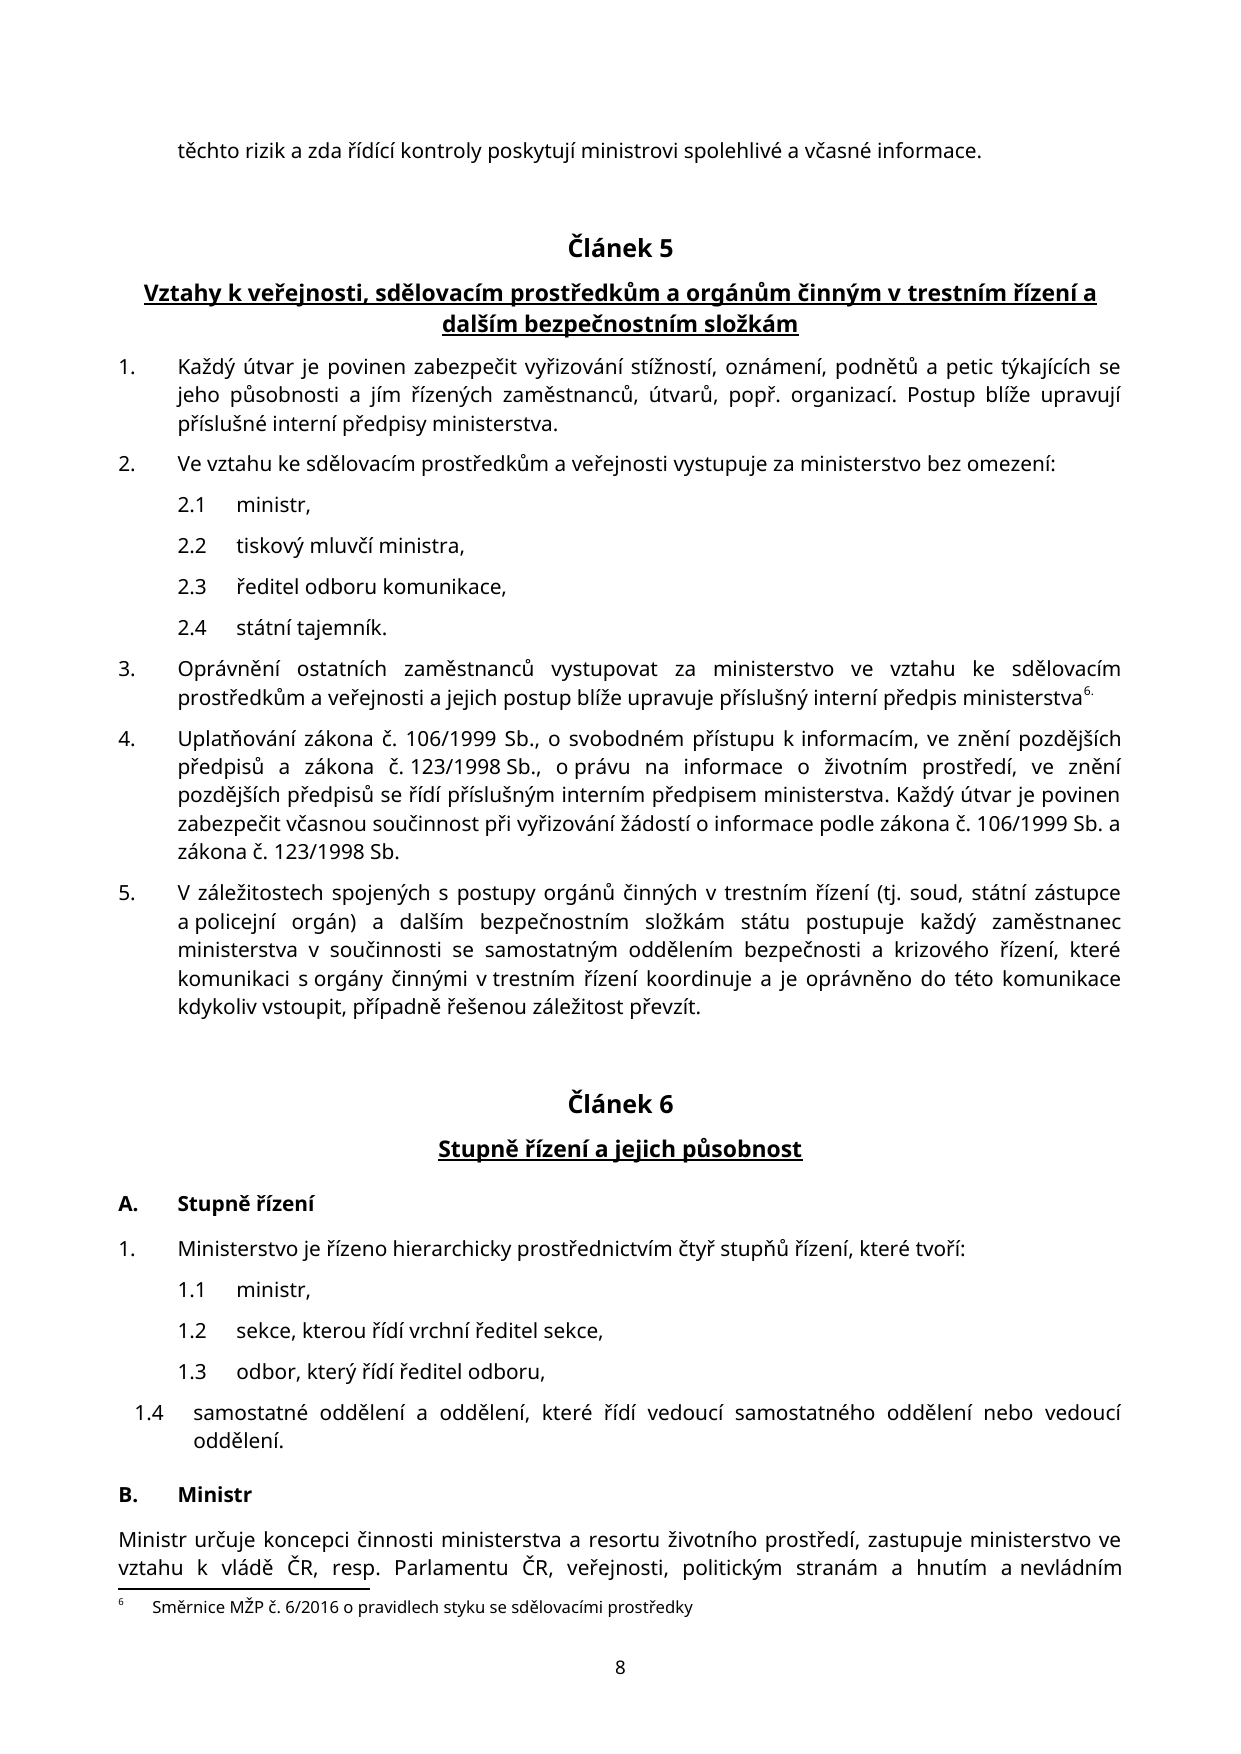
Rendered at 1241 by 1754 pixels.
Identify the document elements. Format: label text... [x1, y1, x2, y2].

list Stupně řízení [118, 1189, 1122, 1218]
text odbor, který řídí ředitel odboru, [177, 1357, 1122, 1386]
list Ministerstvo je řízeno hierarchicky prostřednictvím čtyř stupňů řízení, které tvoří: [118, 1234, 1122, 1263]
list Každý útvar je povinen zabezpečit vyřizování stížností, oznámení, podnětů a petic týkajících se jeho působnosti a jím řízených zaměstnanců, útvarů, popř. organizací. Postup blíže upravují příslušné interní předpisy ministerstva. [118, 352, 1122, 437]
text Uplatňování zákona č. 106/1999 Sb., o svobodném přístupu k informacím, ve znění pozdějších předpisů a zákona č. 123/1998 Sb., o právu na informace o životním prostředí, ve znění pozdějších předpisů se řídí příslušným interním předpisem ministerstva. Každý útvar je povinen zabezpečit včasnou součinnost při vyřizování žádostí o informace podle zákona č. 106/1999 Sb. a zákona č. 123/1998 Sb. [118, 724, 1122, 866]
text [118, 136, 1122, 164]
text Vztahy k veřejnosti, sdělovacím prostředkům a orgánům činným v trestním řízení a dalším bezpečnostním složkám [118, 277, 1122, 339]
list Ministr [118, 1480, 1122, 1508]
text ředitel odboru komunikace, [177, 572, 1122, 601]
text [118, 1525, 1122, 1582]
text sekce, kterou řídí vrchní ředitel sekce, [177, 1316, 1122, 1345]
text ministr, [177, 1275, 1122, 1304]
text státní tajemník. [177, 613, 1122, 642]
text ministr, [177, 491, 1122, 519]
text Stupně řízení a jejich působnost [118, 1133, 1122, 1164]
text Oprávnění ostatních zaměstnanců vystupovat za ministerstvo ve vztahu ke sdělovacím prostředkům a veřejnosti a jejich postup blíže upravuje příslušný interní předpis ministerstva. [118, 654, 1122, 711]
text tiskový mluvčí ministra, [177, 531, 1122, 560]
text samostatné oddělení a oddělení, které řídí vedoucí samostatného oddělení nebo vedoucí oddělení. [134, 1398, 1122, 1455]
text V záležitostech spojených s postupy orgánů činných v trestním řízení (tj. soud, státní zástupce a policejní orgán) a dalším bezpečnostním složkám státu postupuje každý zaměstnanec ministerstva v součinnosti se samostatným oddělením bezpečnosti a krizového řízení, které komunikaci s orgány činnými v trestním řízení koordinuje a je oprávněno do této komunikace kdykoliv vstoupit, případně řešenou záležitost převzít. [118, 878, 1122, 1021]
text Ve vztahu ke sdělovacím prostředkům a veřejnosti vystupuje za ministerstvo bez omezení: [118, 449, 1122, 478]
